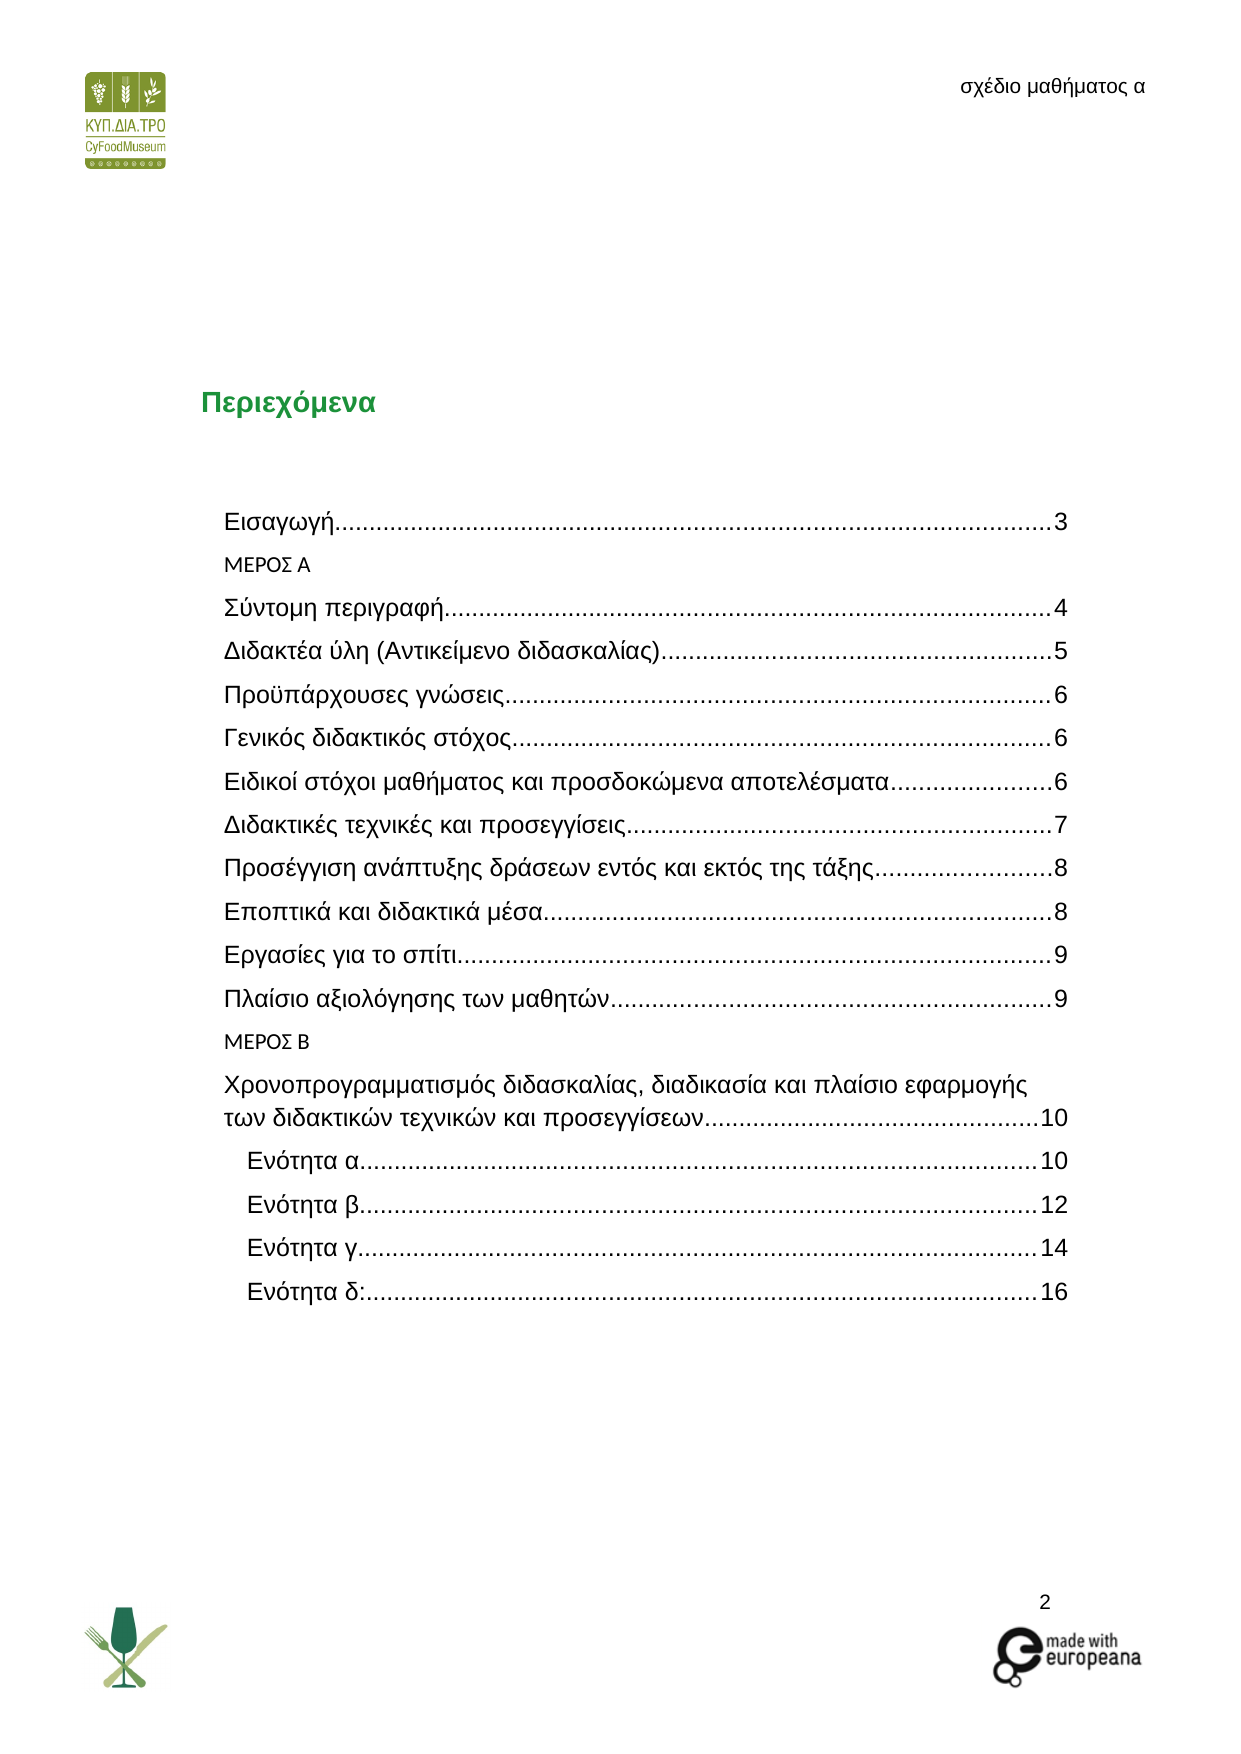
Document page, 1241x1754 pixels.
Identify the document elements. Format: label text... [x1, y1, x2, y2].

picture [80, 1602, 171, 1691]
picture [980, 1616, 1149, 1694]
picture [85, 72, 166, 169]
subtitle Περιεχόμενα [201, 384, 1069, 418]
